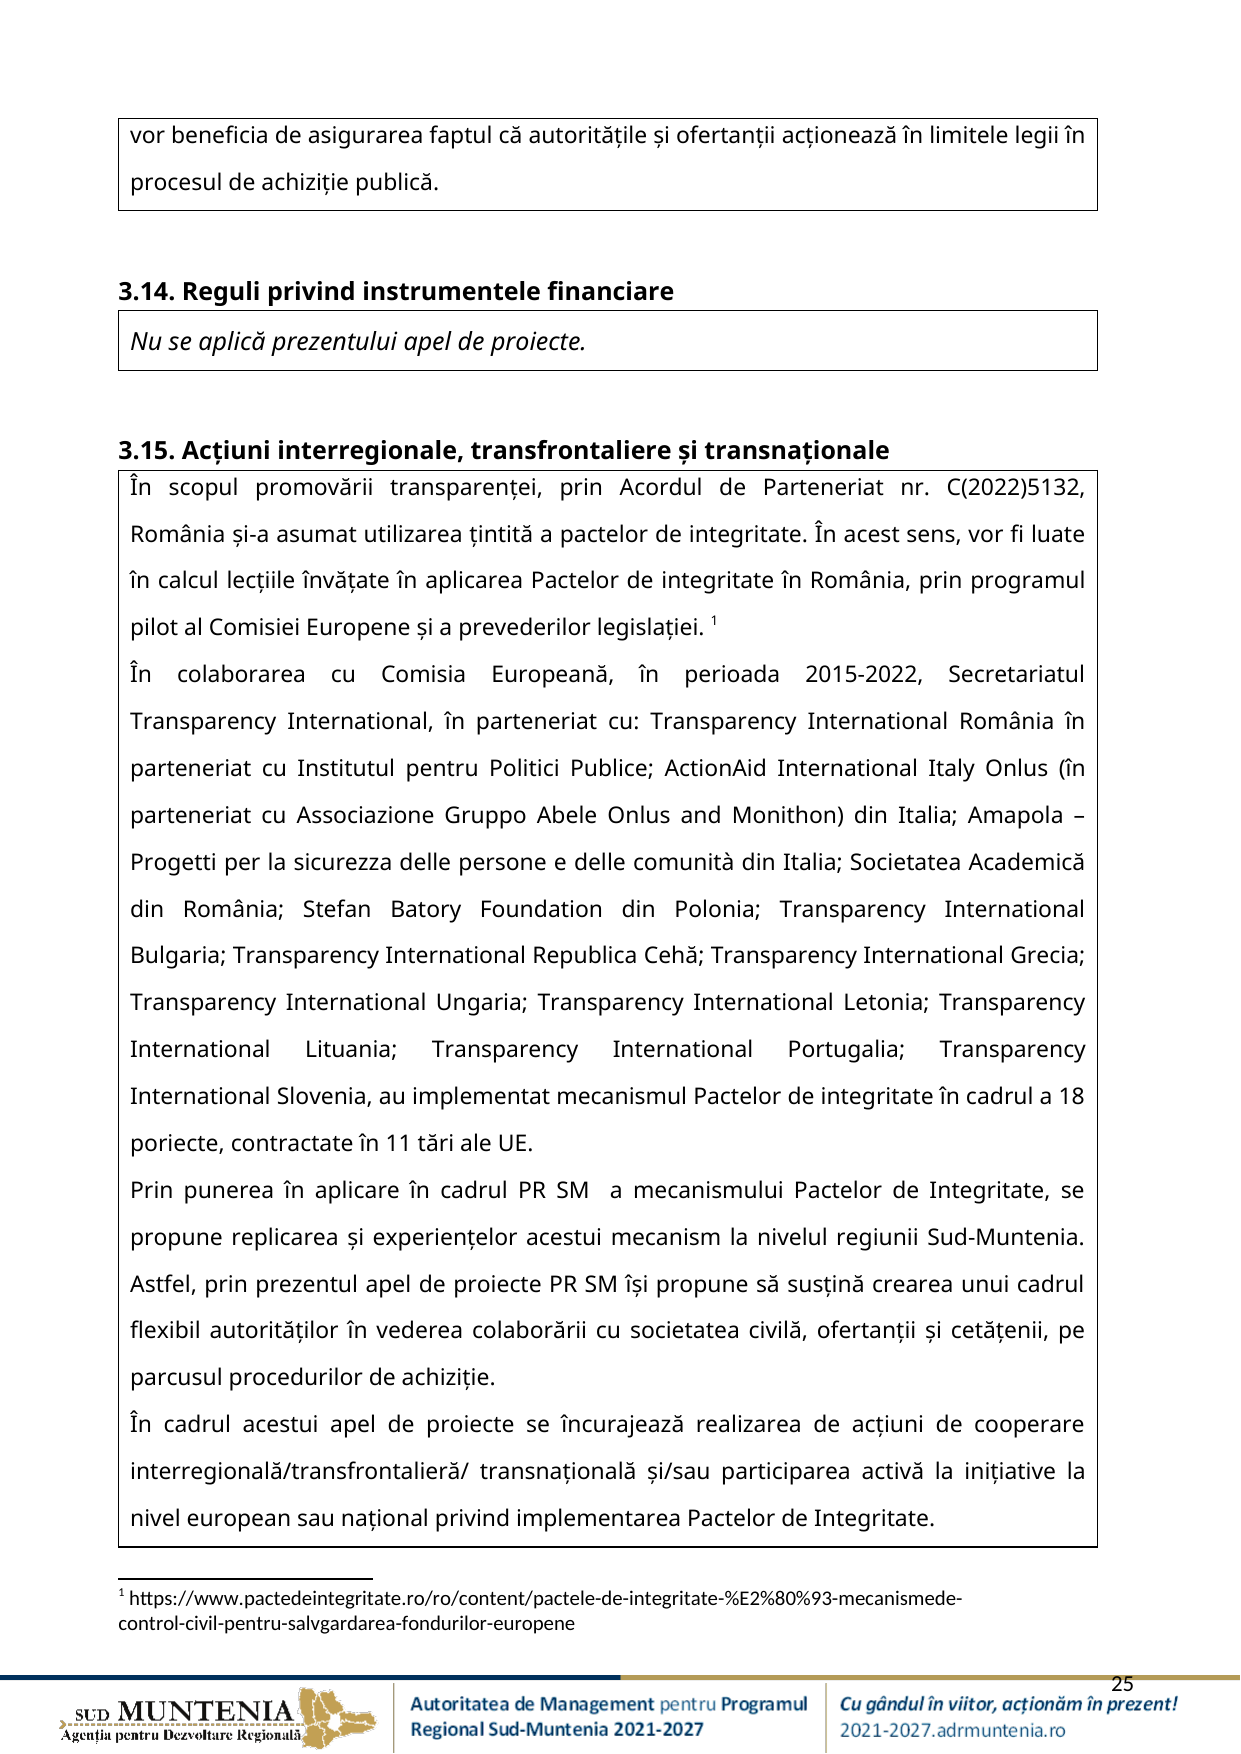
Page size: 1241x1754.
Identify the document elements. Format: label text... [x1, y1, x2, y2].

table_header Nu se aplică prezentului apel de proiecte. [119, 311, 1097, 370]
picture [0, 1675, 1241, 1754]
table_header În scopul promovării transparenţei, prin Acordul de Parteneriat nr. C(2022)5132, România și-a asumat utilizarea țintită a pactelor de integritate. În acest sens, vor fi luate în calcul lecțiile învățate în aplicarea Pactelor de integritate în România, prin programul pilot al Comisiei Europene şi a prevederilor legislației. În colaborarea cu Comisia Europeană, în perioada 2015-2022, Secretariatul Transparency International, în parteneriat cu: Transparency International România în parteneriat cu Institutul pentru Politici Publice; ActionAid International Italy Onlus (în parteneriat cu Associazione Gruppo Abele Onlus and Monithon) din Italia; Amapola – Progetti per la sicurezza delle persone e delle comunità din Italia; Societatea Academică din România; Stefan Batory Foundation din Polonia; Transparency International Bulgaria; Transparency International Republica Cehă; Transparency International Grecia; Transparency International Ungaria; Transparency International Letonia; Transparency International Lituania; Transparency International Portugalia; Transparency International Slovenia, au implementat mecanismul Pactelor de integritate în cadrul a 18 poriecte, contractate în 11 tări ale UE. Prin punerea în aplicare în cadrul PR SM a mecanismului Pactelor de Integritate, se propune replicarea și experiențelor acestui mecanism la nivelul regiunii Sud-Muntenia. Astfel, prin prezentul apel de proiecte PR SM își propune să susțină crearea unui cadrul flexibil autorităților în vederea colaborării cu societatea civilă, ofertanții și cetățenii, pe parcusul procedurilor de achiziție. În cadrul acestui apel de proiecte se încurajează realizarea de acțiuni de cooperare interregională/transfrontalieră/ transnațională și/sau participarea activă la inițiative la nivel european sau național privind implementarea Pactelor de Integritate. [119, 471, 1097, 1546]
subtitle 3.15. Acțiuni interregionale, transfrontaliere și transnaționale [118, 433, 1134, 467]
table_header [119, 119, 1097, 210]
subtitle 3.14. Reguli privind instrumentele financiare [118, 273, 1134, 307]
